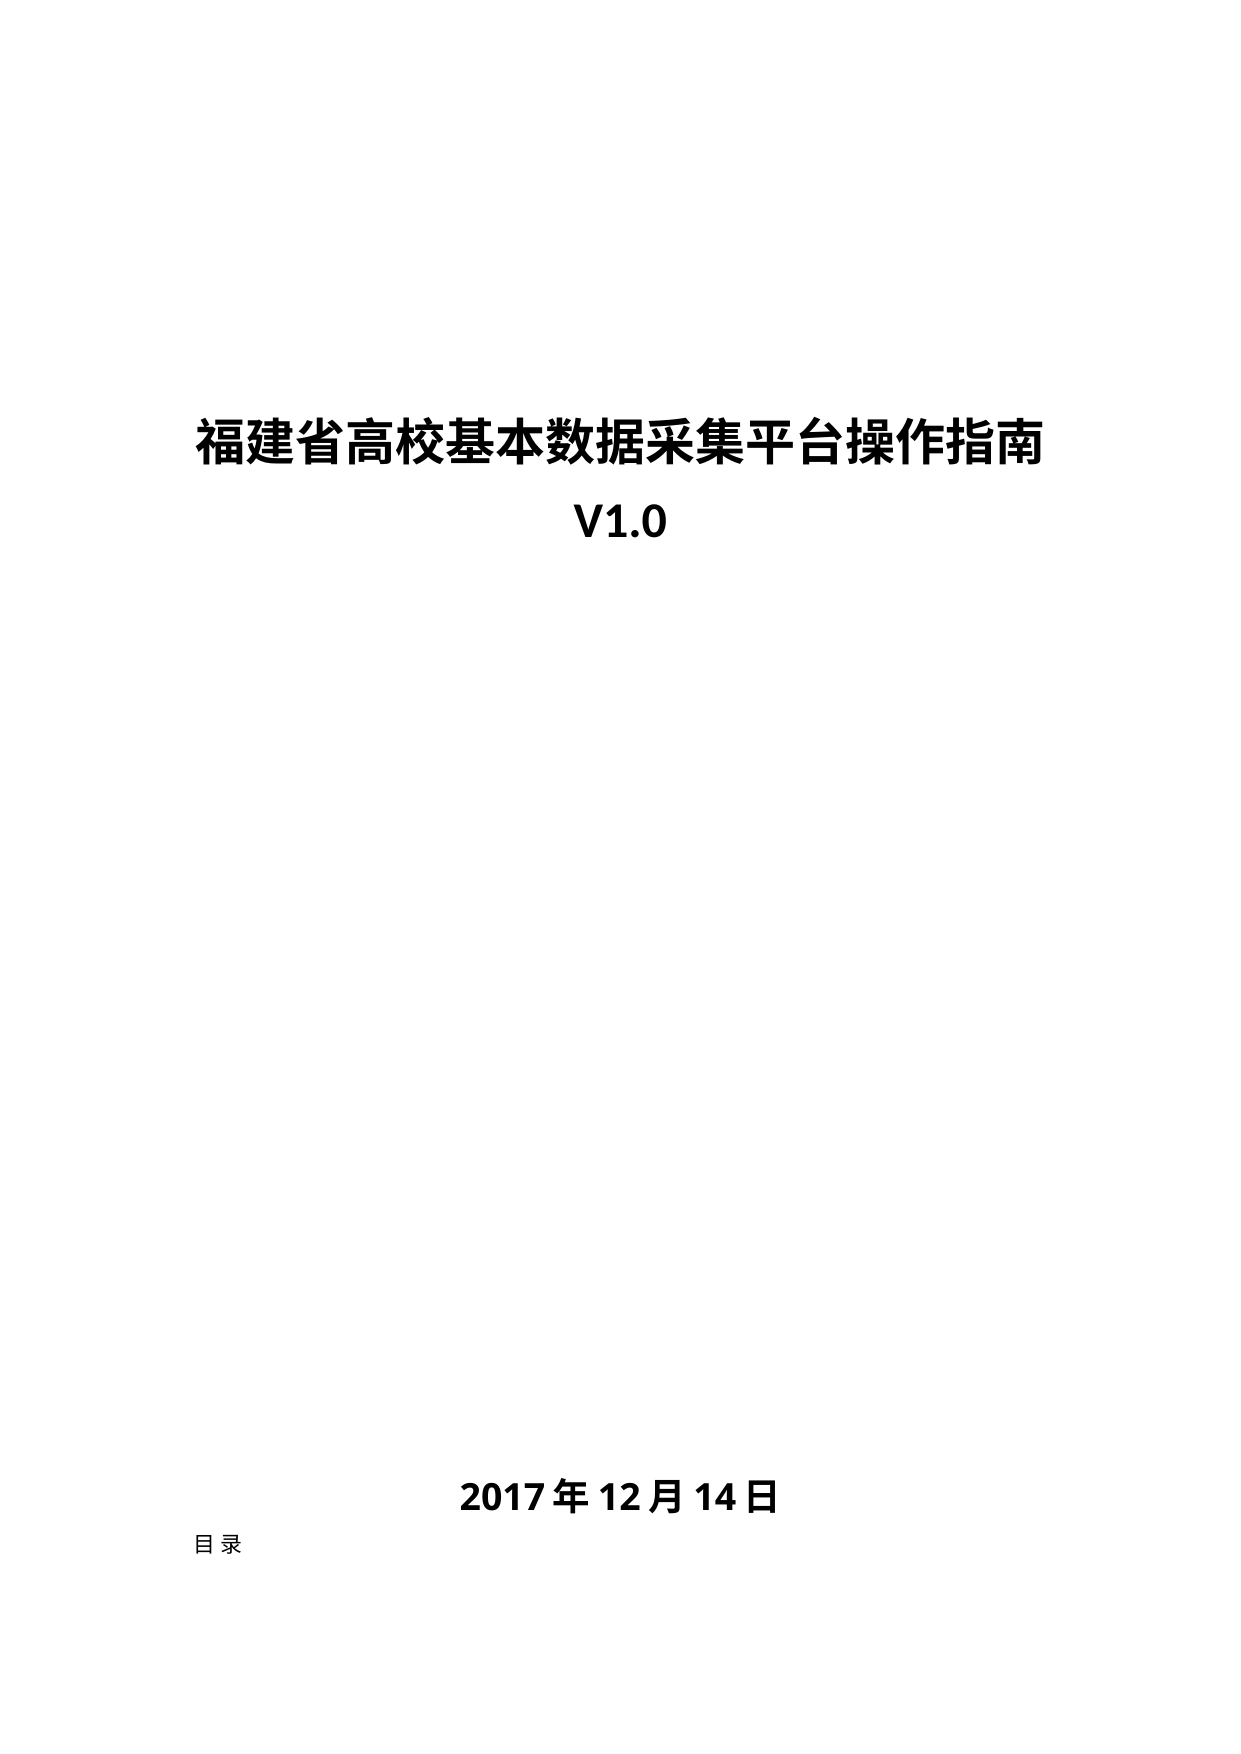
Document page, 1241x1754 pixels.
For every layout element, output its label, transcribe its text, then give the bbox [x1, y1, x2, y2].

text 2017年12月14日 [150, 1462, 1090, 1527]
text 福建省高校基本数据采集平台操作指南V1.0 [150, 389, 1090, 552]
